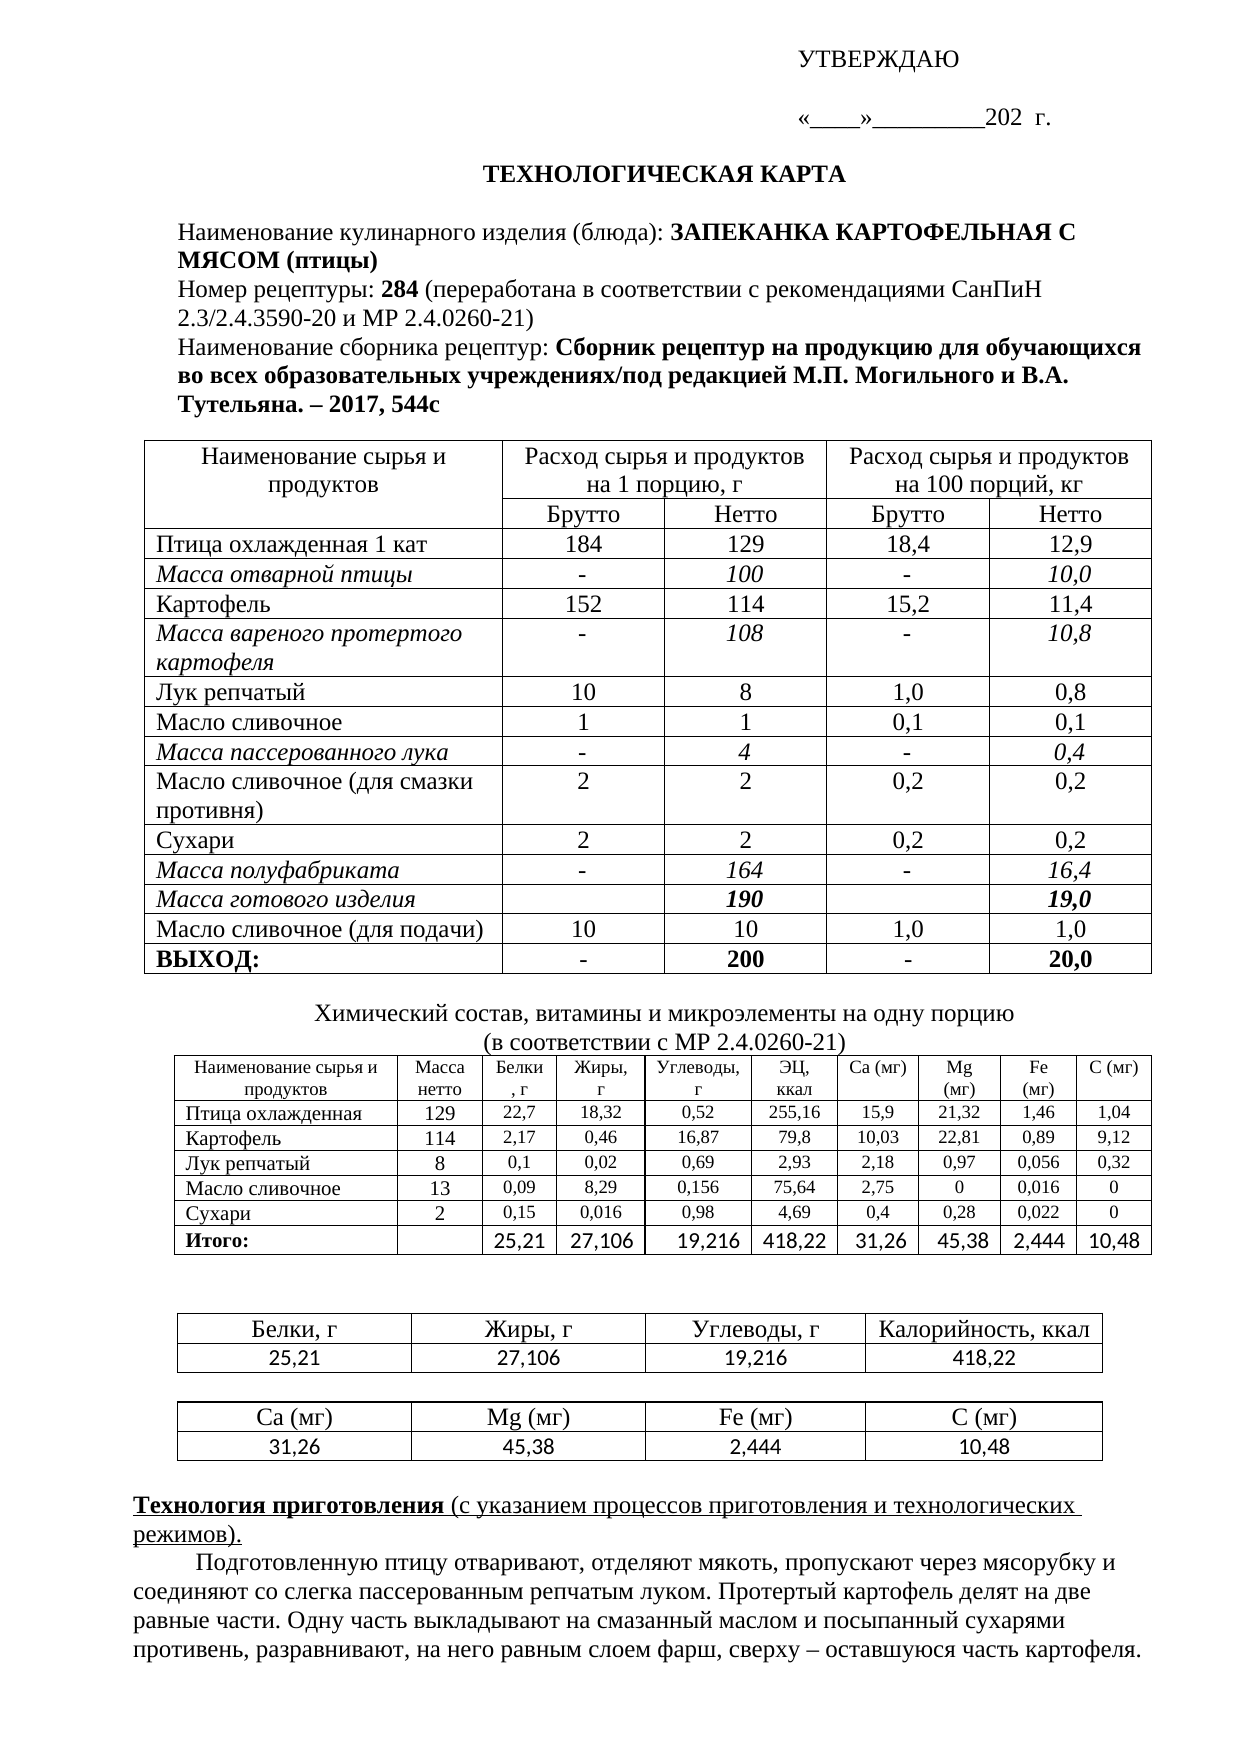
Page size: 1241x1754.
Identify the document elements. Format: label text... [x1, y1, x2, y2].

table_cell 2,18 [838, 1151, 918, 1175]
table_cell 200 [665, 944, 826, 973]
table_cell - [503, 944, 664, 973]
table_cell Масса отварной птицы [145, 559, 502, 588]
table_cell 22,81 [919, 1126, 1000, 1150]
table_cell - [827, 619, 989, 676]
table_cell 2 [503, 766, 664, 824]
table_cell 15,9 [838, 1101, 918, 1125]
table_header Мg (мг) [919, 1056, 1000, 1099]
table_cell 0,2 [827, 766, 989, 824]
table_cell Лук репчатый [175, 1151, 397, 1175]
table_header Белки, г [178, 1314, 411, 1342]
table_header Жиры, г [412, 1314, 645, 1342]
table_cell 2,75 [838, 1176, 918, 1200]
table_cell - [503, 619, 664, 676]
table_cell Итого: [175, 1226, 397, 1254]
table_cell 10,48 [866, 1432, 1102, 1460]
table_header Ca (мг) [838, 1056, 918, 1099]
table_cell 16,87 [646, 1126, 751, 1150]
table_cell 19,216 [646, 1226, 751, 1254]
table_cell - [503, 855, 664, 883]
table_cell 0,09 [483, 1176, 556, 1200]
table_header Fe (мг) [1001, 1056, 1076, 1099]
table_header Масса нетто [398, 1056, 482, 1099]
text «____»_________202 г. [797, 102, 1152, 131]
table_cell Картофель [145, 589, 502, 617]
table_cell 0 [1077, 1176, 1151, 1200]
table_cell 10 [665, 914, 826, 943]
table_cell 12,9 [990, 529, 1151, 558]
table_cell 8 [665, 677, 826, 706]
table_cell 1,46 [1001, 1101, 1076, 1125]
table_cell 1 [503, 707, 664, 736]
table_cell 27,106 [412, 1344, 645, 1372]
table_cell - [827, 737, 989, 765]
table_cell 0,016 [557, 1201, 644, 1225]
table_cell Птица охлажденная [175, 1101, 397, 1125]
table_cell 1,0 [827, 677, 989, 706]
table_cell 1 [665, 707, 826, 736]
table_cell [503, 885, 664, 913]
text Наименование кулинарного изделия (блюда): ЗАПЕКАНКА КАРТОФЕЛЬНАЯ С МЯСОМ (птицы) Номер рецептуры: 284 (переработана в соответствии с рекомендациями СанПиН 2.3/2.4.3590-20 и МР 2.4.0260-21) [177, 217, 1152, 332]
table_cell 152 [503, 589, 664, 617]
table_cell 2,93 [752, 1151, 837, 1175]
table_cell ВЫХОД: [145, 944, 502, 973]
table_cell Масло сливочное (для подачи) [145, 914, 502, 943]
table_cell 2,444 [646, 1432, 865, 1460]
table_cell 418,22 [752, 1226, 837, 1254]
table_cell 31,26 [838, 1226, 918, 1254]
table_cell - [503, 737, 664, 765]
table_header Ca (мг) [178, 1403, 411, 1431]
table_cell 0,1 [483, 1151, 556, 1175]
table_header С (мг) [1077, 1056, 1151, 1099]
table_cell 45,38 [919, 1226, 1000, 1254]
table_cell 18,4 [827, 529, 989, 558]
table_cell 2 [665, 825, 826, 854]
table_cell 0 [1077, 1201, 1151, 1225]
table_cell 164 [665, 855, 826, 883]
table_cell 10,0 [990, 559, 1151, 588]
table_cell - [827, 944, 989, 973]
table_header Углеводы, г [646, 1314, 865, 1342]
table_header Наименование сырья и продуктов [145, 441, 502, 528]
table_cell - [827, 855, 989, 883]
table_cell 0 [919, 1176, 1000, 1200]
table_cell 15,2 [827, 589, 989, 617]
table_cell 18,32 [557, 1101, 644, 1125]
table_cell 129 [665, 529, 826, 558]
table_cell 10,03 [838, 1126, 918, 1150]
table_cell 0,4 [838, 1201, 918, 1225]
table_cell [827, 885, 989, 913]
table_cell Масса полуфабриката [145, 855, 502, 883]
table_cell 9,12 [1077, 1126, 1151, 1150]
table_cell Картофель [175, 1126, 397, 1150]
table_header С (мг) [866, 1403, 1102, 1431]
table_header Калорийность, ккал [866, 1314, 1102, 1342]
table_cell 10 [503, 677, 664, 706]
table_cell 2 [398, 1201, 482, 1225]
table_header Расход сырья и продуктов на 1 порцию, г [503, 441, 826, 498]
table_cell 0,1 [990, 707, 1151, 736]
table_cell 25,21 [178, 1344, 411, 1372]
table_cell 418,22 [866, 1344, 1102, 1372]
table_cell 45,38 [412, 1432, 645, 1460]
table_cell Сухари [175, 1201, 397, 1225]
table_cell 11,4 [990, 589, 1151, 617]
table_header Fe (мг) [646, 1403, 865, 1431]
table_cell 100 [665, 559, 826, 588]
table_cell Птица охлажденная 1 кат [145, 529, 502, 558]
table_cell 31,26 [178, 1432, 411, 1460]
table_cell Сухари [145, 825, 502, 854]
table_cell 0,2 [827, 825, 989, 854]
table_cell 190 [665, 885, 826, 913]
table_cell Нетто [665, 499, 826, 528]
table_cell 2,17 [483, 1126, 556, 1150]
table_cell 0,52 [646, 1101, 751, 1125]
table_cell Масло сливочное [145, 707, 502, 736]
table_cell 2 [665, 766, 826, 824]
table_cell 19,0 [990, 885, 1151, 913]
table_cell 108 [665, 619, 826, 676]
table_header Наименование сырья и продуктов [175, 1056, 397, 1099]
table_cell 21,32 [919, 1101, 1000, 1125]
table_cell 0,15 [483, 1201, 556, 1225]
table_cell 114 [665, 589, 826, 617]
table_cell Масло сливочное (для смазки противня) [145, 766, 502, 824]
table_cell 1,0 [827, 914, 989, 943]
table_cell 114 [398, 1126, 482, 1150]
table_cell 0,28 [919, 1201, 1000, 1225]
table_cell Масло сливочное [175, 1176, 397, 1200]
table_cell Нетто [990, 499, 1151, 528]
table_cell 0,2 [990, 766, 1151, 824]
table_cell 16,4 [990, 855, 1151, 883]
table_header Белки, г [483, 1056, 556, 1099]
table_cell 129 [398, 1101, 482, 1125]
table_header Углеводы, г [646, 1056, 751, 1099]
table_cell 22,7 [483, 1101, 556, 1125]
table_cell 10,8 [990, 619, 1151, 676]
table_cell 0,156 [646, 1176, 751, 1200]
table_cell 0,056 [1001, 1151, 1076, 1175]
text Химический состав, витамины и микроэлементы на одну порцию (в соответствии с МР 2.4.0260-21) [177, 998, 1152, 1055]
table_cell - [827, 559, 989, 588]
table_cell 8 [398, 1151, 482, 1175]
table_cell [398, 1226, 482, 1254]
table_cell 0,2 [990, 825, 1151, 854]
table_cell Брутто [827, 499, 989, 528]
table_cell Брутто [503, 499, 664, 528]
text Наименование сборника рецептур: Сборник рецептур на продукцию для обучающихся во всех образовательных учреждениях/под редакцией М.П. Могильного и В.А. Тутельяна. – 2017, 544с [177, 332, 1152, 418]
table_cell 1,0 [990, 914, 1151, 943]
text УТВЕРЖДАЮ [797, 44, 1152, 73]
table_cell 20,0 [990, 944, 1151, 973]
table_cell 13 [398, 1176, 482, 1200]
table_cell 0,98 [646, 1201, 751, 1225]
table_cell 0,46 [557, 1126, 644, 1150]
table_cell 0,8 [990, 677, 1151, 706]
table_cell 4 [665, 737, 826, 765]
table_cell 255,16 [752, 1101, 837, 1125]
table_cell 0,016 [1001, 1176, 1076, 1200]
table_cell 0,022 [1001, 1201, 1076, 1225]
table_cell 25,21 [483, 1226, 556, 1254]
table_cell 27,106 [557, 1226, 644, 1254]
table_cell 79,8 [752, 1126, 837, 1150]
table_cell 0,89 [1001, 1126, 1076, 1150]
table_cell 10,48 [1077, 1226, 1151, 1254]
table_cell 4,69 [752, 1201, 837, 1225]
table_cell 8,29 [557, 1176, 644, 1200]
table_cell Масса пассерованного лука [145, 737, 502, 765]
table_cell 1,04 [1077, 1101, 1151, 1125]
table_cell 75,64 [752, 1176, 837, 1200]
table_header Жиры, г [557, 1056, 644, 1099]
table_cell 2,444 [1001, 1226, 1076, 1254]
table_cell 2 [503, 825, 664, 854]
table_cell - [503, 559, 664, 588]
table_cell 0,4 [990, 737, 1151, 765]
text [133, 1490, 1152, 1662]
table_cell 0,97 [919, 1151, 1000, 1175]
table_cell 0,69 [646, 1151, 751, 1175]
table_cell Масса готового изделия [145, 885, 502, 913]
table_cell 0,1 [827, 707, 989, 736]
table_cell 10 [503, 914, 664, 943]
table_cell 184 [503, 529, 664, 558]
text ТЕХНОЛОГИЧЕСКАЯ КАРТА [177, 159, 1152, 217]
table_header Мg (мг) [412, 1403, 645, 1431]
table_cell 0,32 [1077, 1151, 1151, 1175]
table_cell 0,02 [557, 1151, 644, 1175]
table_cell Масса вареного протертого картофеля [145, 619, 502, 676]
table_header ЭЦ, ккал [752, 1056, 837, 1099]
table_cell Лук репчатый [145, 677, 502, 706]
table_header Расход сырья и продуктов на 100 порций, кг [827, 441, 1151, 498]
table_cell 19,216 [646, 1344, 865, 1372]
